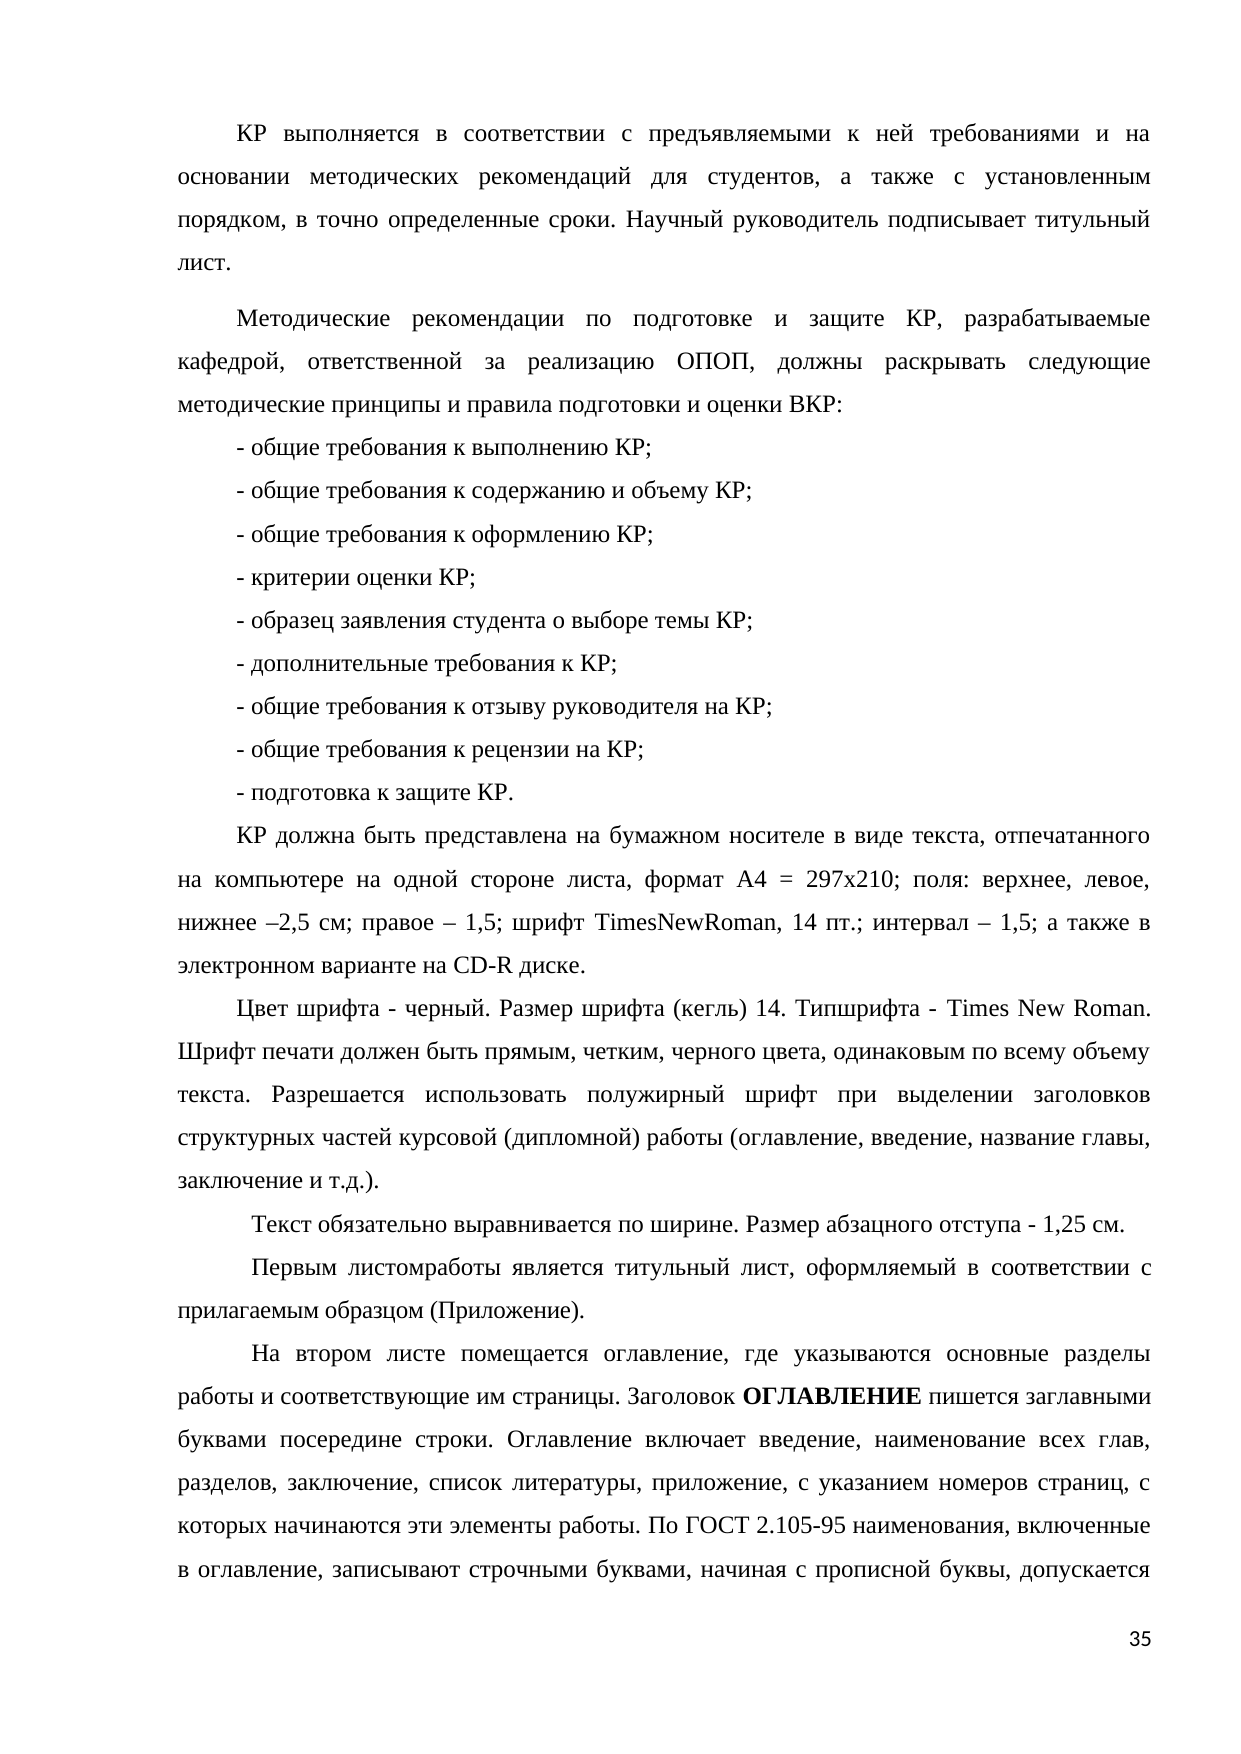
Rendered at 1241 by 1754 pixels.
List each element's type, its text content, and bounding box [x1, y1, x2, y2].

text - образец заявления студента о выборе темы КР; [177, 605, 1152, 634]
text - общие требования к выполнению КР; [177, 432, 1152, 461]
text Цвет шрифта - черный. Размер шрифта (кегль) 14. Типшрифта - Times New Roman. Шрифт печати должен быть прямым, четким, черного цвета, одинаковым по всему объему текста. Разрешается использовать полужирный шрифт при выделении заголовков структурных частей курсовой (дипломной) работы (оглавление, введение, название главы, заключение и т.д.). [177, 993, 1152, 1194]
text КР выполняется в соответствии с предъявляемыми к ней требованиями и на основании методических рекомендаций для студентов, а также с установленным порядком, в точно определенные сроки. Научный руководитель подписывает титульный лист. [177, 118, 1152, 276]
text - общие требования к содержанию и объему КР; [177, 476, 1152, 504]
text Текст обязательно выравнивается по ширине. Размер абзацного отступа - 1,25 см. [177, 1209, 1152, 1237]
text Методические рекомендации по подготовке и защите КР, разрабатываемые кафедрой, ответственной за реализацию ОПОП, должны раскрывать следующие методические принципы и правила подготовки и оценки ВКР: [177, 303, 1152, 418]
text Первым листомработы является титульный лист, оформляемый в соответствии с прилагаемым образцом (Приложение). [177, 1252, 1152, 1324]
text - общие требования к отзыву руководителя на КР; [177, 691, 1152, 720]
text КР должна быть представлена на бумажном носителе в виде текста, отпечатанного на компьютере на одной стороне листа, формат А4 = 297х210; поля: верхнее, левое, нижнее –2,5 см; правое – 1,5; шрифт TimesNewRoman, 14 пт.; интервал – 1,5; а также в электронном варианте на CD-R диске. [177, 821, 1152, 979]
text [177, 1338, 1152, 1582]
text - дополнительные требования к КР; [177, 648, 1152, 677]
text - подготовка к защите КР. [177, 777, 1152, 806]
text - общие требования к оформлению КР; [177, 519, 1152, 547]
text - общие требования к рецензии на КР; [177, 734, 1152, 763]
text - критерии оценки КР; [177, 562, 1152, 591]
